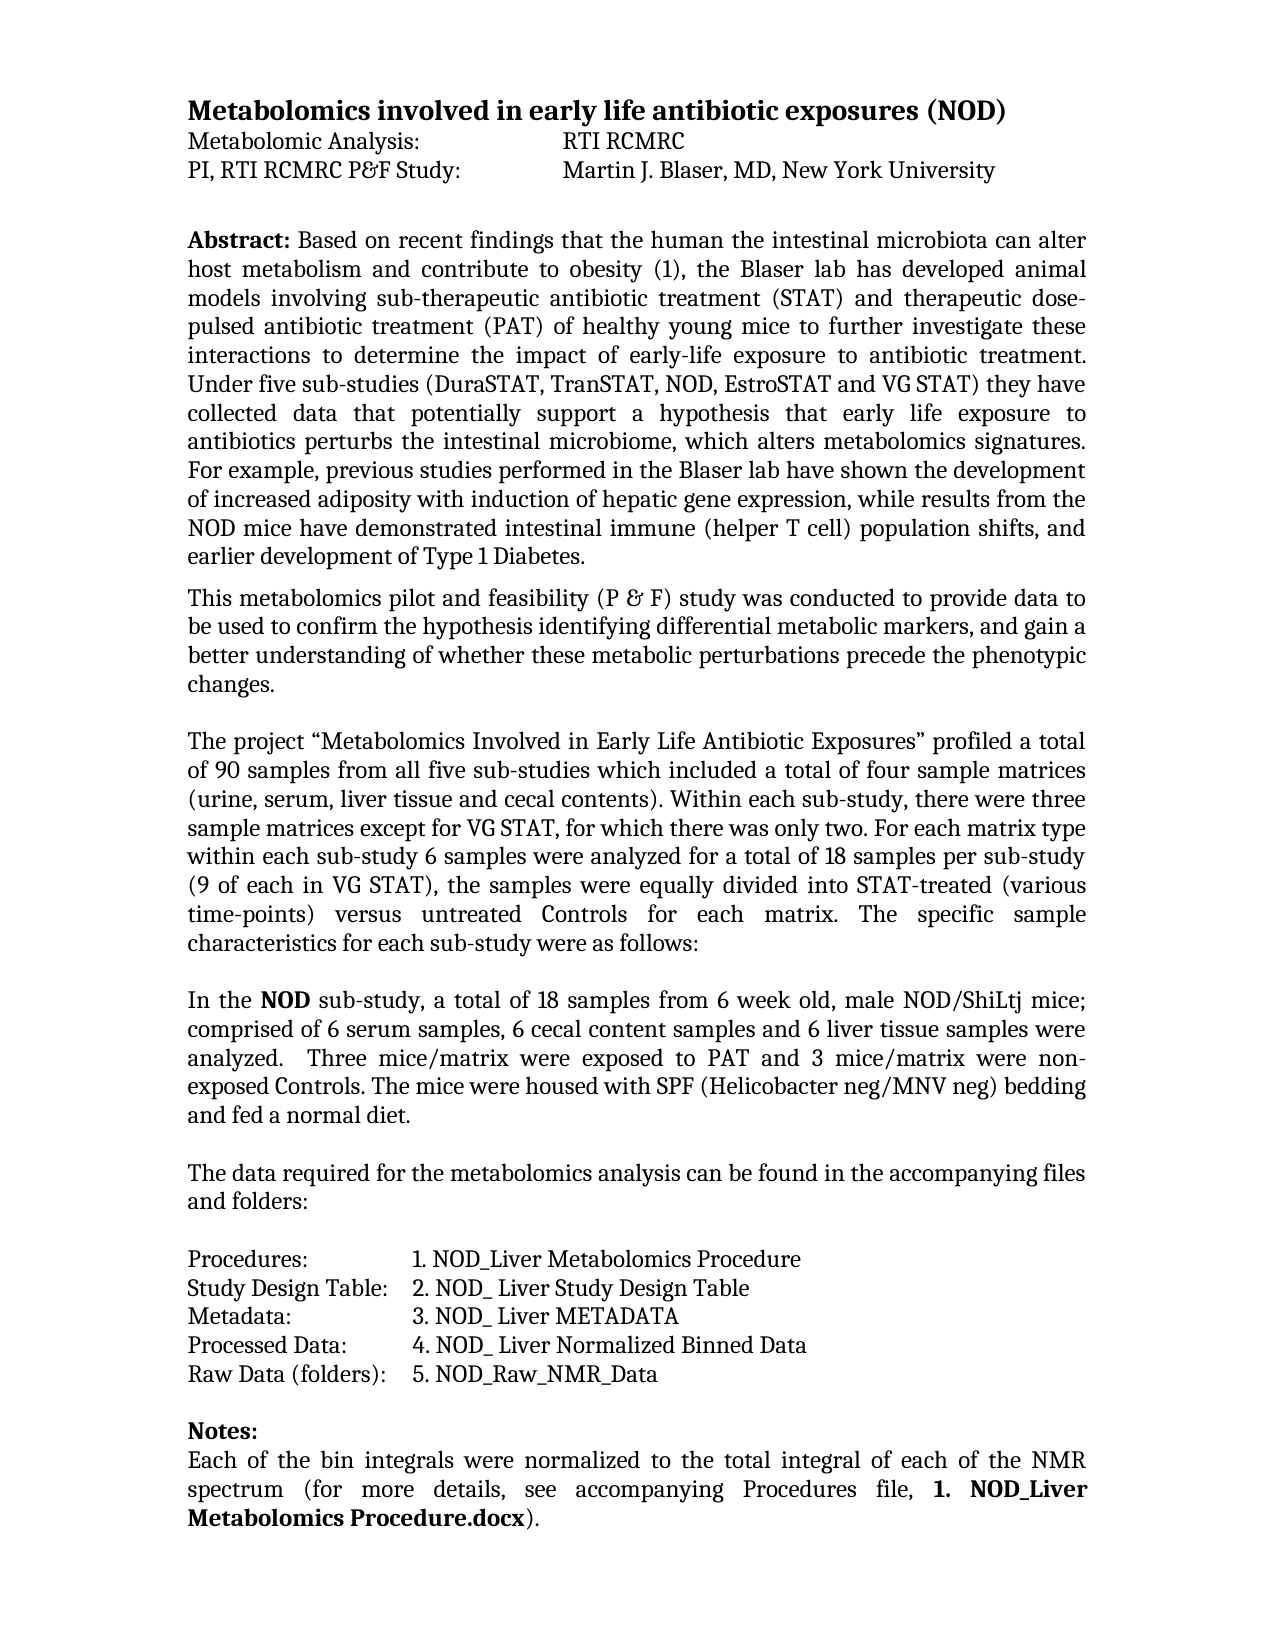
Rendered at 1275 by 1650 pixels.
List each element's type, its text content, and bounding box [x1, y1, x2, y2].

text Abstract: Based on recent findings that the human the intestinal microbiota can alter host metabolism and contribute to obesity (1), the Blaser lab has developed animal models involving sub-therapeutic antibiotic treatment (STAT) and therapeutic dose-pulsed antibiotic treatment (PAT) of healthy young mice to further investigate these interactions to determine the impact of early-life exposure to antibiotic treatment. Under five sub-studies (DuraSTAT, TranSTAT, NOD, EstroSTAT and VG STAT) they have collected data that potentially support a hypothesis that early life exposure to antibiotics perturbs the intestinal microbiome, which alters metabolomics signatures. For example, previous studies performed in the Blaser lab have shown the development of increased adiposity with induction of hepatic gene expression, while results from the NOD mice have demonstrated intestinal immune (helper T cell) population shifts, and earlier development of Type 1 Diabetes. [187, 226, 1087, 571]
text The project “Metabolomics Involved in Early Life Antibiotic Exposures” profiled a total of 90 samples from all five sub-studies which included a total of four sample matrices (urine, serum, liver tissue and cecal contents). Within each sub-study, there were three sample matrices except for VG STAT, for which there was only two. For each matrix type within each sub-study 6 samples were analyzed for a total of 18 samples per sub-study (9 of each in VG STAT), the samples were equally divided into STAT-treated (various time-points) versus untreated Controls for each matrix. The specific sample characteristics for each sub-study were as follows: [187, 727, 1087, 957]
text Metabolomics involved in early life antibiotic exposures (NOD) [187, 94, 1087, 127]
text Metabolomic Analysis: RTI RCMRC [187, 127, 1087, 156]
text Each of the bin integrals were normalized to the total integral of each of the NMR spectrum (for more details, see accompanying Procedures file, 1. NOD_Liver Metabolomics Procedure.docx). [187, 1446, 1087, 1532]
text PI, RTI RCMRC P&F Study: Martin J. Blaser, MD, New York University [187, 156, 1087, 185]
text In the NOD sub-study, a total of 18 samples from 6 week old, male NOD/ShiLtj mice; comprised of 6 serum samples, 6 cecal content samples and 6 liver tissue samples were analyzed. Three mice/matrix were exposed to PAT and 3 mice/matrix were non-exposed Controls. The mice were housed with SPF (Helicobacter neg/MNV neg) bedding and fed a normal diet. [187, 986, 1087, 1130]
text Notes: [187, 1417, 1087, 1446]
text This metabolomics pilot and feasibility (P & F) study was conducted to provide data to be used to confirm the hypothesis identifying differential metabolic markers, and gain a better understanding of whether these metabolic perturbations precede the phenotypic changes. [187, 583, 1087, 698]
text Study Design Table: 2. NOD_ Liver Study Design Table [187, 1273, 1087, 1302]
text The data required for the metabolomics analysis can be found in the accompanying files and folders: [187, 1158, 1087, 1216]
text Raw Data (folders): 5. NOD_Raw_NMR_Data [187, 1360, 1087, 1388]
text Procedures: 1. NOD_Liver Metabolomics Procedure [187, 1245, 1087, 1273]
text Metadata: 3. NOD_ Liver METADATA [187, 1302, 1087, 1331]
text Processed Data: 4. NOD_ Liver Normalized Binned Data [187, 1331, 1087, 1360]
